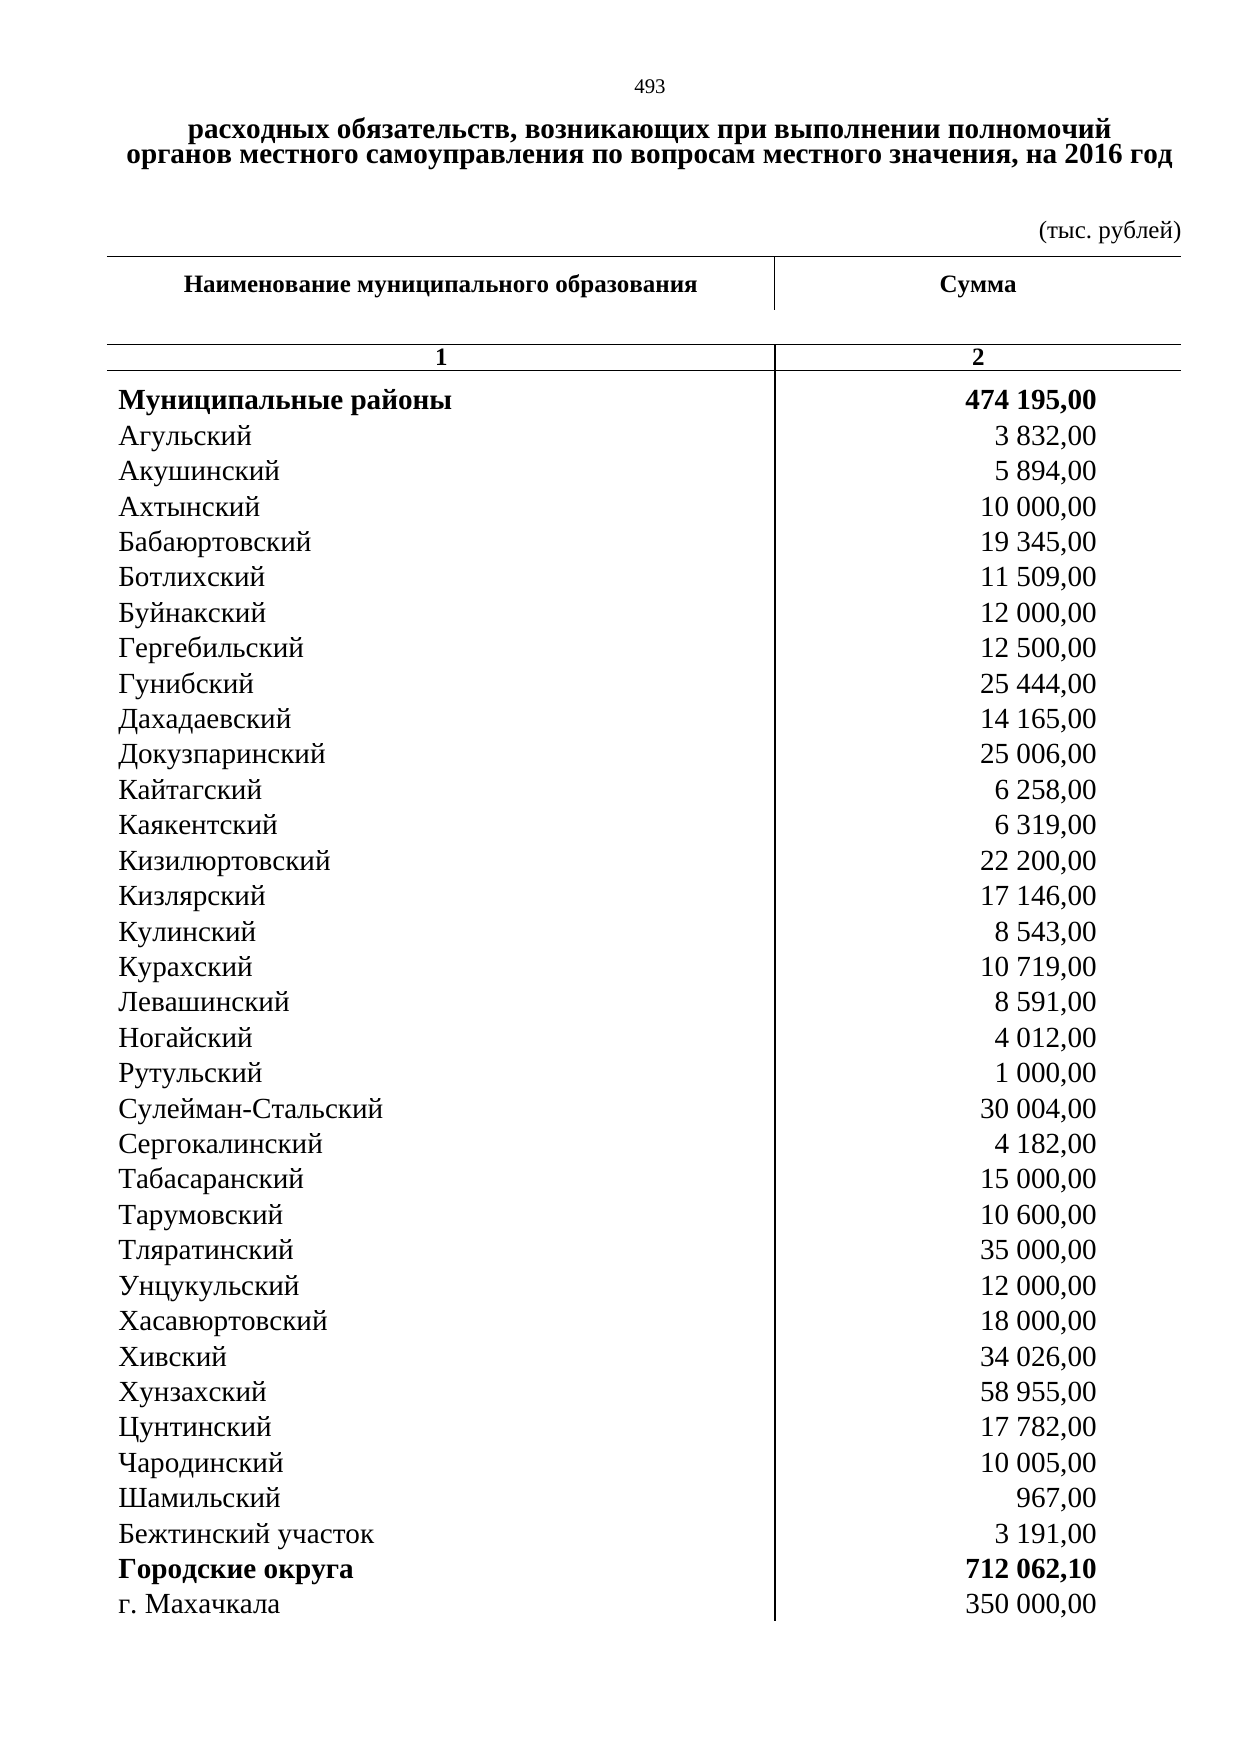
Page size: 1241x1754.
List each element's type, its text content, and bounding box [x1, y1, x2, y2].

title органов местного самоуправления по вопросам местного значения, на 2016 год [118, 143, 1181, 168]
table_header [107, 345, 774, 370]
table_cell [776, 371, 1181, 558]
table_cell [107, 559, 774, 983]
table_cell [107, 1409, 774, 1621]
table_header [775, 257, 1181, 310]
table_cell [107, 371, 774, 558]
text (тыс. рублей) [118, 218, 1181, 243]
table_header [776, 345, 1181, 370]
title расходных обязательств, возникающих при выполнении полномочий [118, 118, 1181, 143]
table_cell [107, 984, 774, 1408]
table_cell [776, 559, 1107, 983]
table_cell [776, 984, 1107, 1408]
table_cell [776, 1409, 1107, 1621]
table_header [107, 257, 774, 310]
